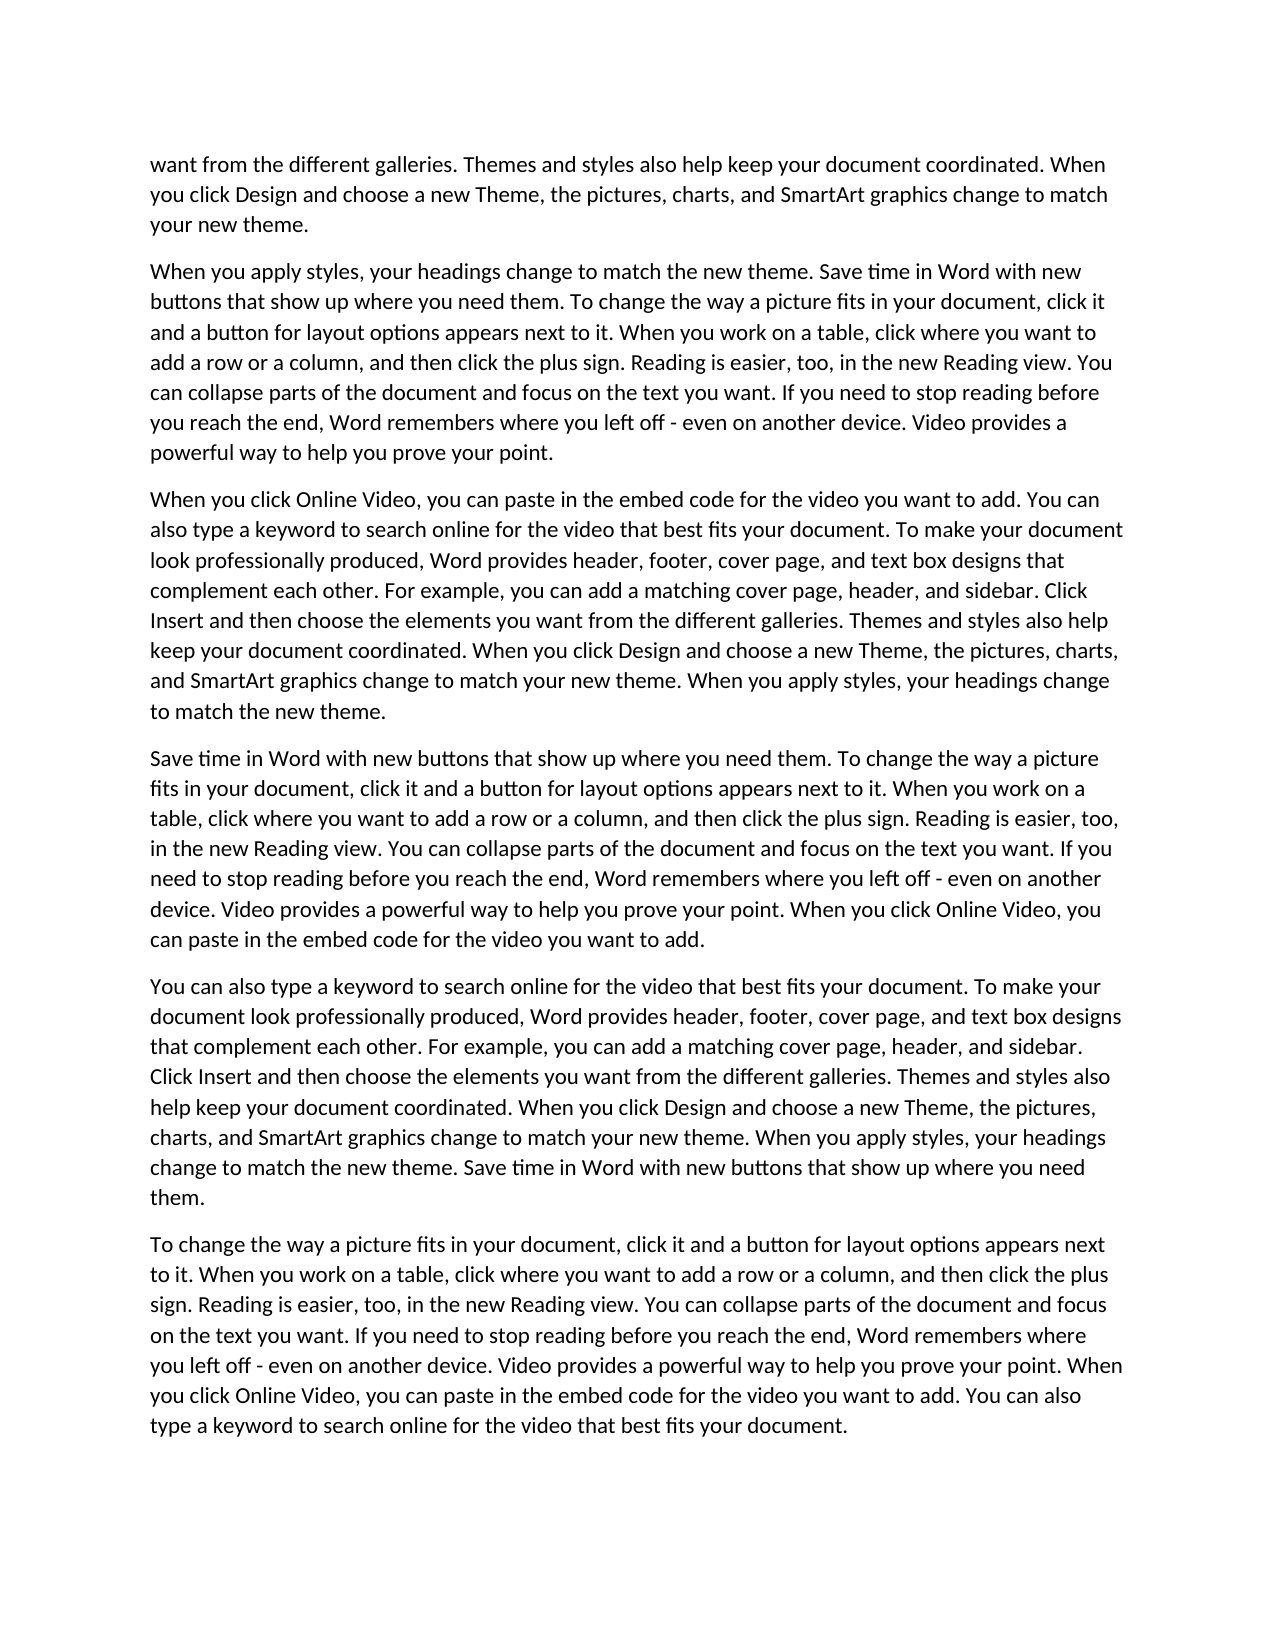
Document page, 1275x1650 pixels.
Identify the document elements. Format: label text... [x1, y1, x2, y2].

text When you apply styles, your headings change to match the new theme. Save time in Word with new buttons that show up where you need them. To change the way a picture fits in your document, click it and a button for layout options appears next to it. When you work on a table, click where you want to add a row or a column, and then click the plus sign. Reading is easier, too, in the new Reading view. You can collapse parts of the document and focus on the text you want. If you need to stop reading before you reach the end, Word remembers where you left off - even on another device. Video provides a powerful way to help you prove your point. [150, 257, 1125, 467]
text When you click Online Video, you can paste in the embed code for the video you want to add. You can also type a keyword to search online for the video that best fits your document. To make your document look professionally produced, Word provides header, footer, cover page, and text box designs that complement each other. For example, you can add a matching cover page, header, and sidebar. Click Insert and then choose the elements you want from the different galleries. Themes and styles also help keep your document coordinated. When you click Design and choose a new Theme, the pictures, charts, and SmartArt graphics change to match your new theme. When you apply styles, your headings change to match the new theme. [150, 485, 1125, 725]
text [150, 150, 1125, 238]
text Save time in Word with new buttons that show up where you need them. To change the way a picture fits in your document, click it and a button for layout options appears next to it. When you work on a table, click where you want to add a row or a column, and then click the plus sign. Reading is easier, too, in the new Reading view. You can collapse parts of the document and focus on the text you want. If you need to stop reading before you reach the end, Word remembers where you left off - even on another device. Video provides a powerful way to help you prove your point. When you click Online Video, you can paste in the embed code for the video you want to add. [150, 744, 1125, 953]
text You can also type a keyword to search online for the video that best fits your document. To make your document look professionally produced, Word provides header, footer, cover page, and text box designs that complement each other. For example, you can add a matching cover page, header, and sidebar. Click Insert and then choose the elements you want from the different galleries. Themes and styles also help keep your document coordinated. When you click Design and choose a new Theme, the pictures, charts, and SmartArt graphics change to match your new theme. When you apply styles, your headings change to match the new theme. Save time in Word with new buttons that show up where you need them. [150, 972, 1125, 1211]
text To change the way a picture fits in your document, click it and a button for layout options appears next to it. When you work on a table, click where you want to add a row or a column, and then click the plus sign. Reading is easier, too, in the new Reading view. You can collapse parts of the document and focus on the text you want. If you need to stop reading before you reach the end, Word remembers where you left off - even on another device. Video provides a powerful way to help you prove your point. When you click Online Video, you can paste in the embed code for the video you want to add. You can also type a keyword to search online for the video that best fits your document. [150, 1230, 1125, 1439]
